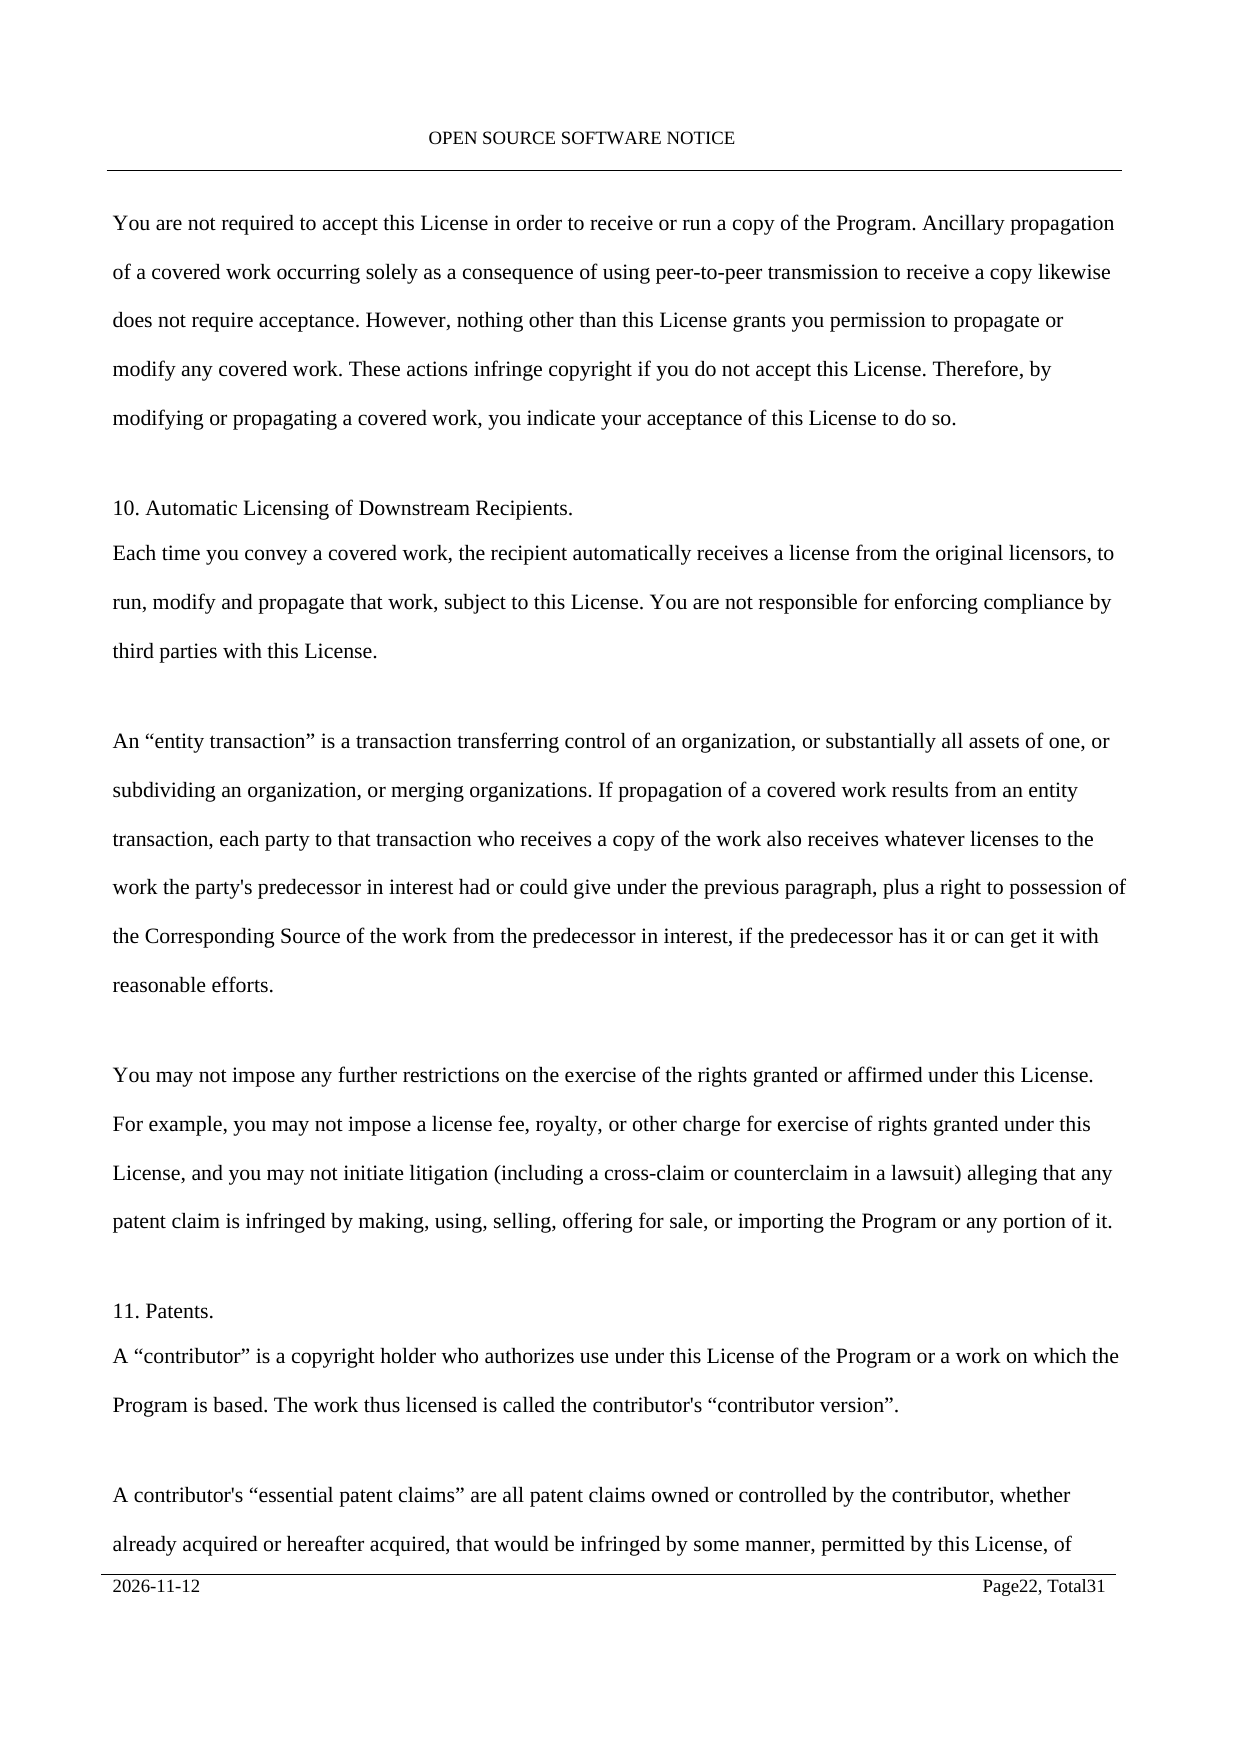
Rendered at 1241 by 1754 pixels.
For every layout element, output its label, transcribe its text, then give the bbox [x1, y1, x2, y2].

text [112, 1479, 1128, 1560]
text Each time you convey a covered work, the recipient automatically receives a license from the original licensors, to run, modify and propagate that work, subject to this License. You are not responsible for enforcing compliance by third parties with this License. [112, 537, 1128, 667]
text 11. Patents. [112, 1295, 1128, 1327]
text A “contributor” is a copyright holder who authorizes use under this License of the Program or a work on which the Program is based. The work thus licensed is called the contributor's “contributor version”. [112, 1340, 1128, 1421]
text You are not required to accept this License in order to receive or run a copy of the Program. Ancillary propagation of a covered work occurring solely as a consequence of using peer-to-peer transmission to receive a copy likewise does not require acceptance. However, nothing other than this License grants you permission to propagate or modify any covered work. These actions infringe copyright if you do not accept this License. Therefore, by modifying or propagating a covered work, you indicate your acceptance of this License to do so. [112, 206, 1128, 434]
text 10. Automatic Licensing of Downstream Recipients. [112, 492, 1128, 524]
text You may not impose any further restrictions on the exercise of the rights granted or affirmed under this License. For example, you may not impose a license fee, royalty, or other charge for exercise of rights granted under this License, and you may not initiate litigation (including a cross-claim or counterclaim in a lawsuit) alleging that any patent claim is infringed by making, using, selling, offering for sale, or importing the Program or any portion of it. [112, 1058, 1128, 1237]
text An “entity transaction” is a transaction transferring control of an organization, or substantially all assets of one, or subdividing an organization, or merging organizations. If propagation of a covered work results from an entity transaction, each party to that transaction who receives a copy of the work also receives whatever licenses to the work the party's predecessor in interest had or could give under the previous paragraph, plus a right to possession of the Corresponding Source of the work from the predecessor in interest, if the predecessor has it or can get it with reasonable efforts. [112, 724, 1128, 1001]
